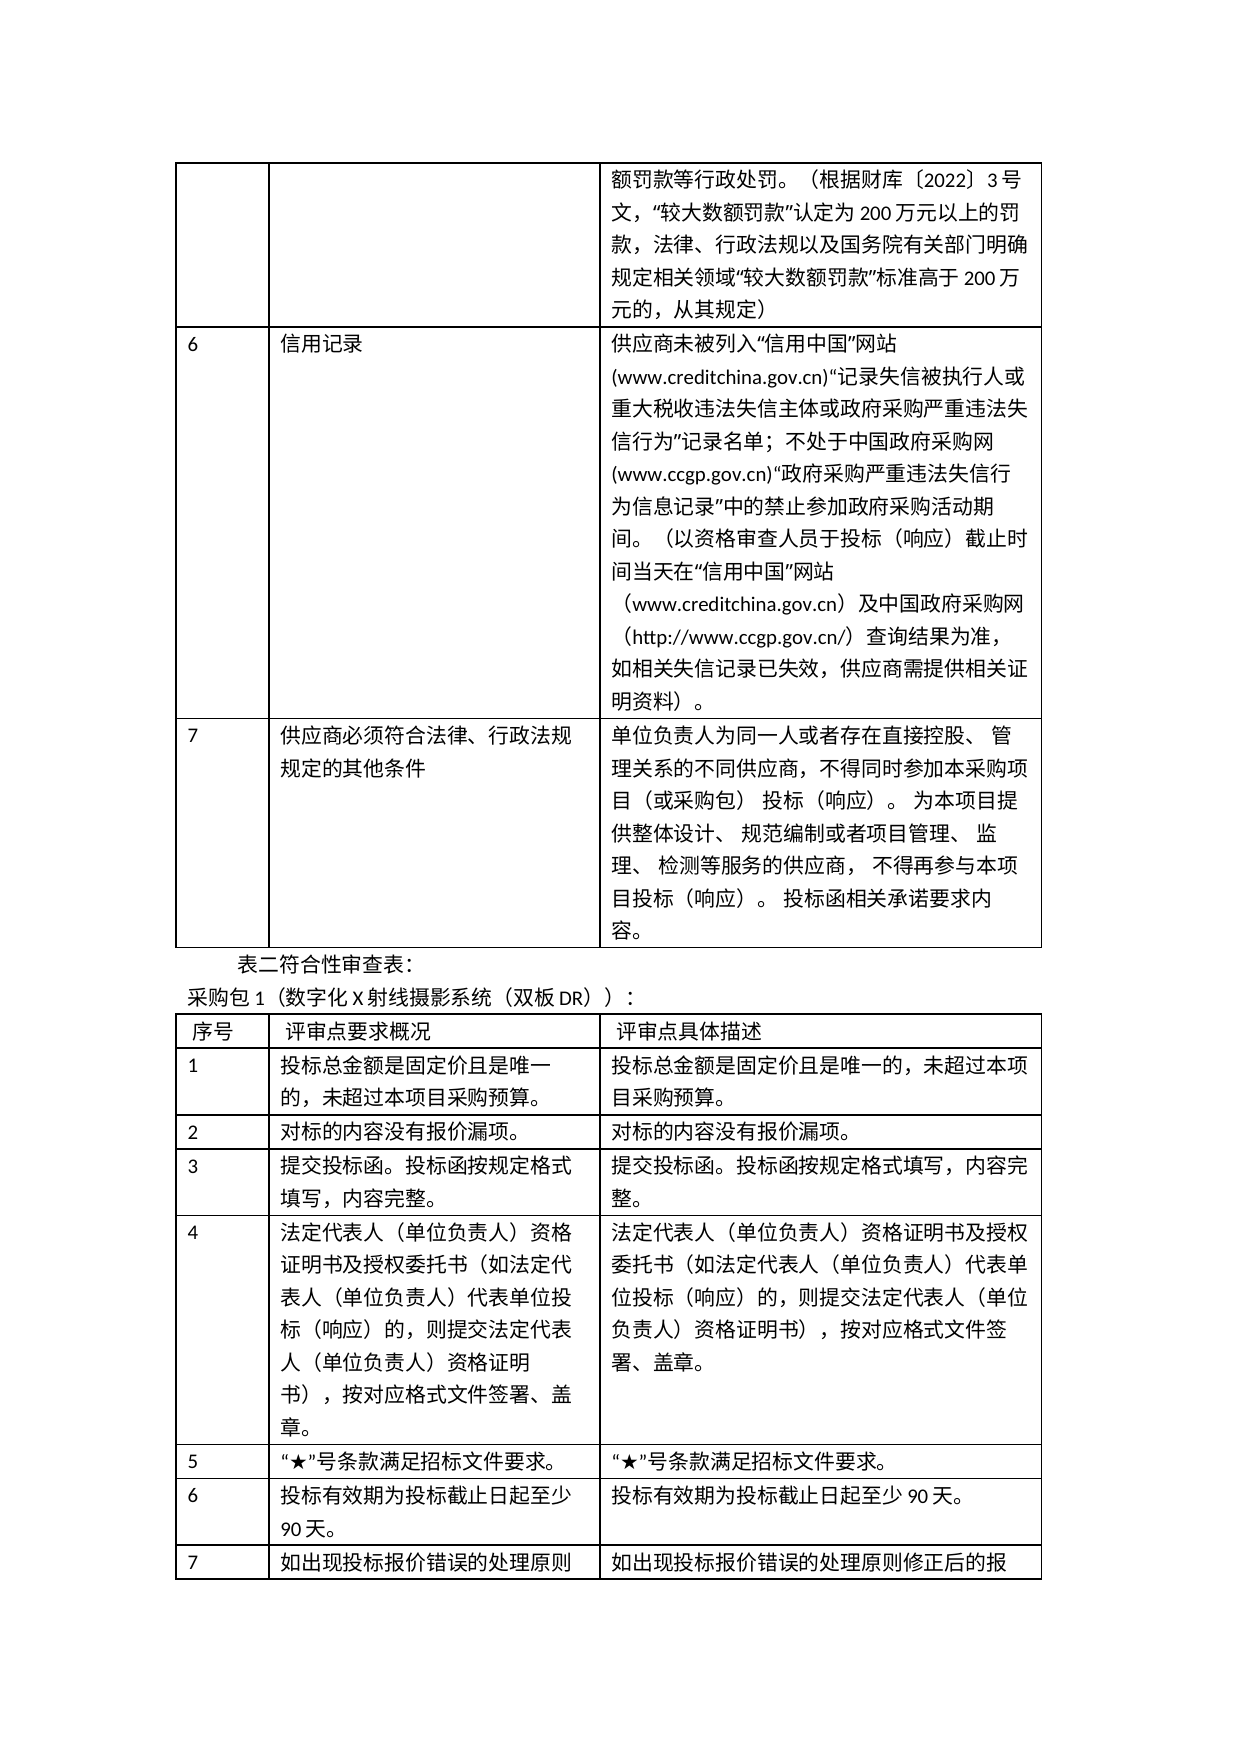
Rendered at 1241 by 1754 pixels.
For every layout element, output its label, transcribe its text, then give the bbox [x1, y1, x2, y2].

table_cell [601, 164, 1041, 326]
table_cell 7 [177, 1546, 268, 1578]
table_cell 对标的内容没有报价漏项。 [270, 1116, 599, 1148]
table_cell 6 [177, 328, 268, 718]
table_cell 供应商必须符合法律、行政法规规定的其他条件 [270, 719, 599, 947]
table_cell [270, 1546, 599, 1578]
text 采购包1（数字化X射线摄影系统（双板DR））： [187, 981, 1053, 1013]
table_cell “★”号条款满足招标文件要求。 [270, 1445, 599, 1478]
table_header 序号 [177, 1015, 268, 1047]
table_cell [601, 1546, 1041, 1578]
table_cell 信用记录 [270, 328, 599, 718]
table_cell 5 [177, 164, 268, 326]
table_cell 单位负责人为同一人或者存在直接控股、 管理关系的不同供应商，不得同时参加本采购项目（或采购包） 投标（响应）。 为本项目提供整体设计、 规范编制或者项目管理、 监理、 检测等服务的供应商， 不得再参与本项目投标（响应）。 投标函相关承诺要求内容。 [601, 719, 1041, 947]
table_header 评审点要求概况 [270, 1015, 599, 1047]
table_cell 3 [177, 1150, 268, 1214]
table_cell 提交投标函。投标函按规定格式填写，内容完整。 [270, 1150, 599, 1214]
table_cell 2 [177, 1116, 268, 1148]
table_cell 1 [177, 1049, 268, 1114]
table_cell 法定代表人（单位负责人）资格证明书及授权委托书（如法定代表人（单位负责人）代表单位投标（响应）的，则提交法定代表人（单位负责人）资格证明书），按对应格式文件签署、盖章。 [601, 1216, 1041, 1443]
table_cell 供应商未被列入“信用中国”网站(www.creditchina.gov.cn)“记录失信被执行人或重大税收违法失信主体或政府采购严重违法失信行为”记录名单；不处于中国政府采购网(www.ccgp.gov.cn)“政府采购严重违法失信行为信息记录”中的禁止参加政府采购活动期间。（以资格审查人员于投标（响应）截止时间当天在“信用中国”网站（www.creditchina.gov.cn）及中国政府采购网（http://www.ccgp.gov.cn/）查询结果为准，如相关失信记录已失效，供应商需提供相关证明资料）。 [601, 328, 1041, 718]
table_cell 提交投标函。投标函按规定格式填写，内容完整。 [601, 1150, 1041, 1214]
table_cell 投标总金额是固定价且是唯一的，未超过本项目采购预算。 [270, 1049, 599, 1114]
table_cell 投标有效期为投标截止日起至少90天。 [601, 1479, 1041, 1544]
table_cell 4 [177, 1216, 268, 1443]
table_cell 6 [177, 1479, 268, 1544]
text 表二符合性审查表： [187, 948, 1053, 981]
table_header 评审点具体描述 [601, 1015, 1041, 1047]
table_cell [270, 164, 599, 326]
table_cell 对标的内容没有报价漏项。 [601, 1116, 1041, 1148]
table_cell 7 [177, 719, 268, 947]
table_cell 法定代表人（单位负责人）资格证明书及授权委托书（如法定代表人（单位负责人）代表单位投标（响应）的，则提交法定代表人（单位负责人）资格证明书），按对应格式文件签署、盖章。 [270, 1216, 599, 1443]
table_cell 投标有效期为投标截止日起至少90天。 [270, 1479, 599, 1544]
table_cell 5 [177, 1445, 268, 1478]
table_cell “★”号条款满足招标文件要求。 [601, 1445, 1041, 1478]
table_cell 投标总金额是固定价且是唯一的，未超过本项目采购预算。 [601, 1049, 1041, 1114]
